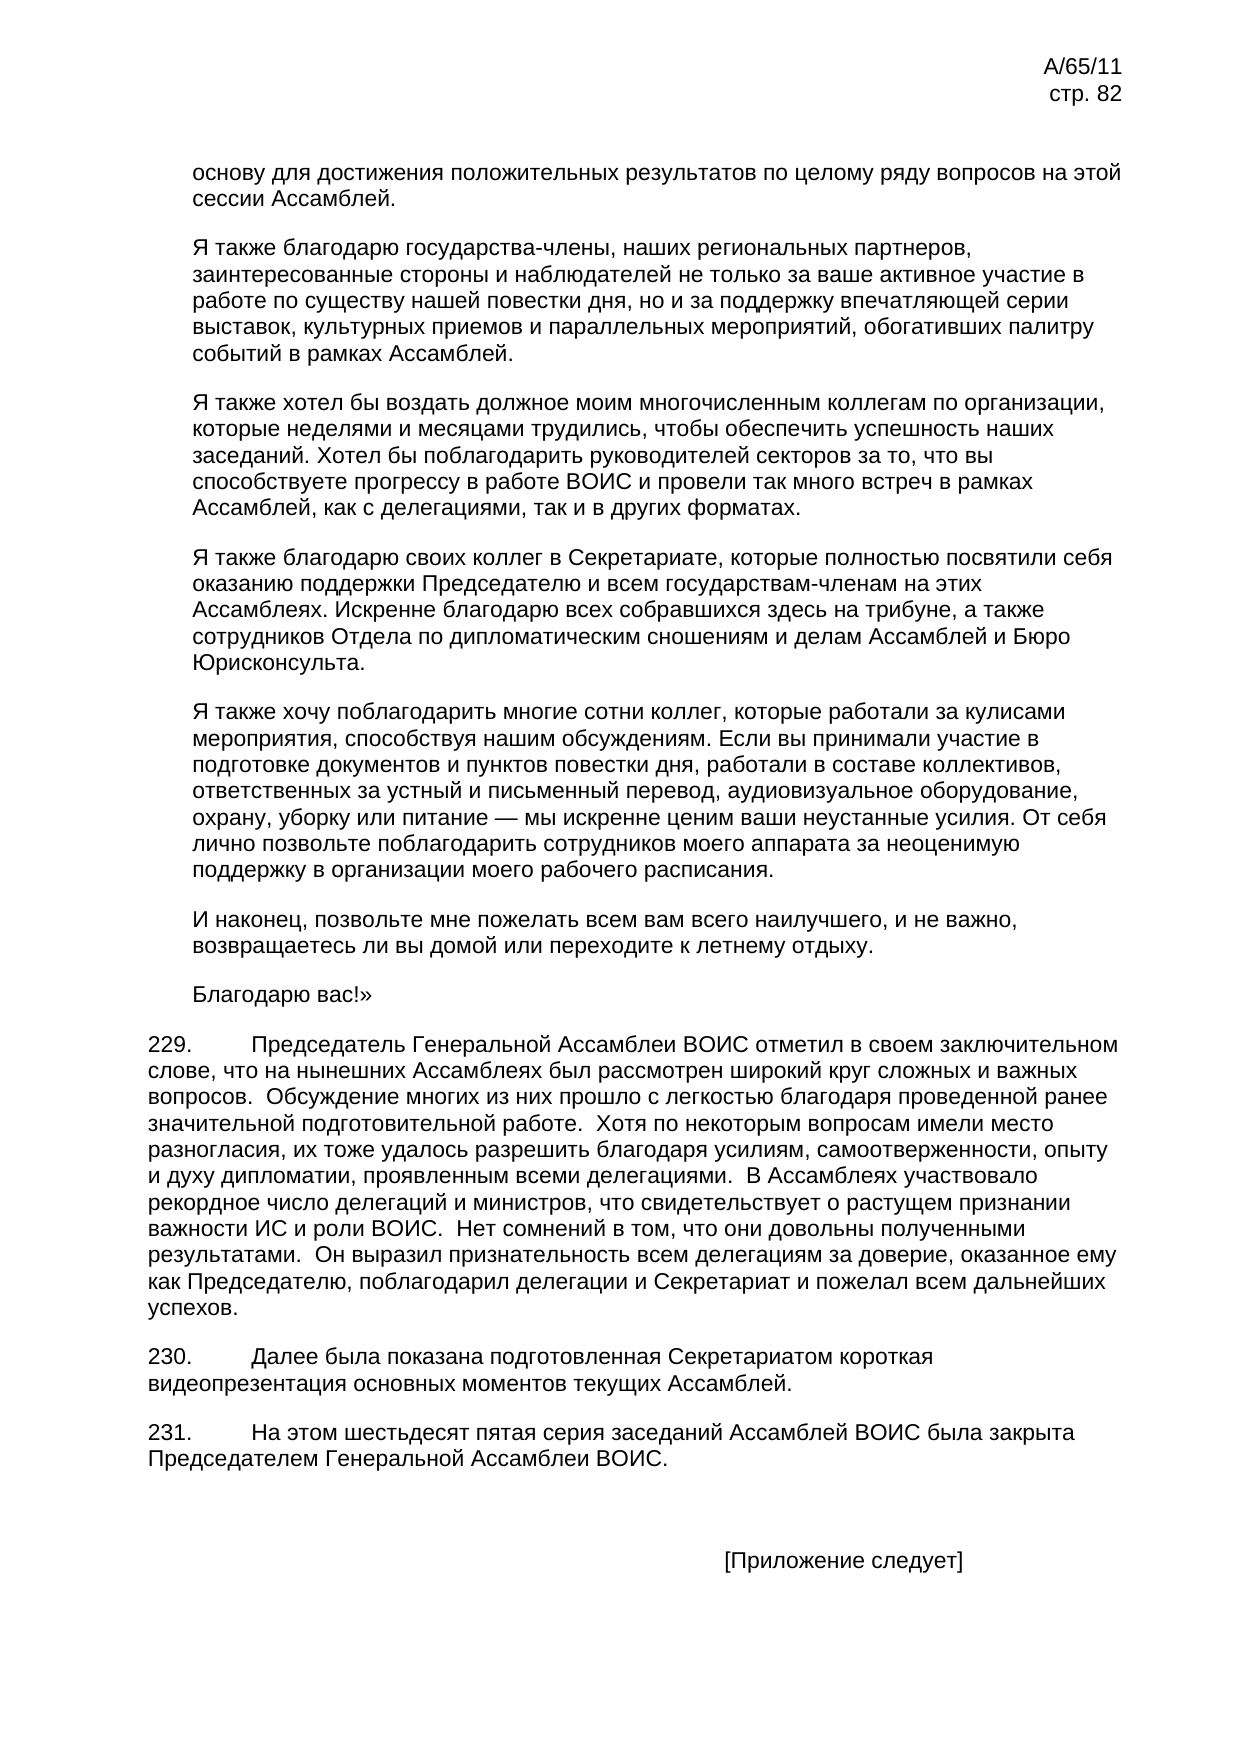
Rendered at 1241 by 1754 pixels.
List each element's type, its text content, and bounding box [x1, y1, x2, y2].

text Далее была показана подготовленная Секретариатом короткая видеопрезентация основных моментов текущих Ассамблей. [148, 1343, 1122, 1396]
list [192, 158, 1122, 211]
text Председатель Генеральной Ассамблеи ВОИС отметил в своем заключительном слове, что на нынешних Ассамблеях был рассмотрен широкий круг сложных и важных вопросов. Обсуждение многих из них прошло с легкостью благодаря проведенной ранее значительной подготовительной работе. Хотя по некоторым вопросам имели место разногласия, их тоже удалось разрешить благодаря усилиям, самоотверженности, опыту и духу дипломатии, проявленным всеми делегациями. В Ассамблеях участвовало рекордное число делегаций и министров, что свидетельствует о растущем признании важности ИС и роли ВОИС. Нет сомнений в том, что они довольны полученными результатами. Он выразил признательность всем делегациям за доверие, оказанное ему как Председателю, поблагодарил делегации и Секретариат и пожелал всем дальнейших успехов. [148, 1031, 1122, 1320]
list Я также благодарю своих коллег в Секретариате, которые полностью посвятили себя оказанию поддержки Председателю и всем государствам-членам на этих Ассамблеях. Искренне благодарю всех собравшихся здесь на трибуне, а также сотрудников Отдела по дипломатическим сношениям и делам Ассамблей и Бюро Юрисконсульта. [192, 543, 1122, 675]
list И наконец, позвольте мне пожелать всем вам всего наилучшего, и не важно, возвращаетесь ли вы домой или переходите к летнему отдыху. [192, 906, 1122, 958]
list [Приложение следует] [724, 1547, 1122, 1573]
list Благодарю вас!» [192, 981, 1122, 1008]
text На этом шестьдесят пятая серия заседаний Ассамблей ВОИС была закрыта Председателем Генеральной Ассамблеи ВОИС. [148, 1419, 1122, 1472]
list Я также хочу поблагодарить многие сотни коллег, которые работали за кулисами мероприятия, способствуя нашим обсуждениям. Если вы принимали участие в подготовке документов и пунктов повестки дня, работали в составе коллективов, ответственных за устный и письменный перевод, аудиовизуальное оборудование, охрану, уборку или питание — мы искренне ценим ваши неустанные усилия. От себя лично позвольте поблагодарить сотрудников моего аппарата за неоценимую поддержку в организации моего рабочего расписания. [192, 698, 1122, 883]
list Я также благодарю государства-члены, наших региональных партнеров, заинтересованные стороны и наблюдателей не только за ваше активное участие в работе по существу нашей повестки дня, но и за поддержку впечатляющей серии выставок, культурных приемов и параллельных мероприятий, обогативших палитру событий в рамках Ассамблей. [192, 234, 1122, 366]
list Я также хотел бы воздать должное моим многочисленным коллегам по организации, которые неделями и месяцами трудились, чтобы обеспечить успешность наших заседаний. Хотел бы поблагодарить руководителей секторов за то, что вы способствуете прогрессу в работе ВОИС и провели так много встреч в рамках Ассамблей, как с делегациями, так и в других форматах. [192, 389, 1122, 521]
